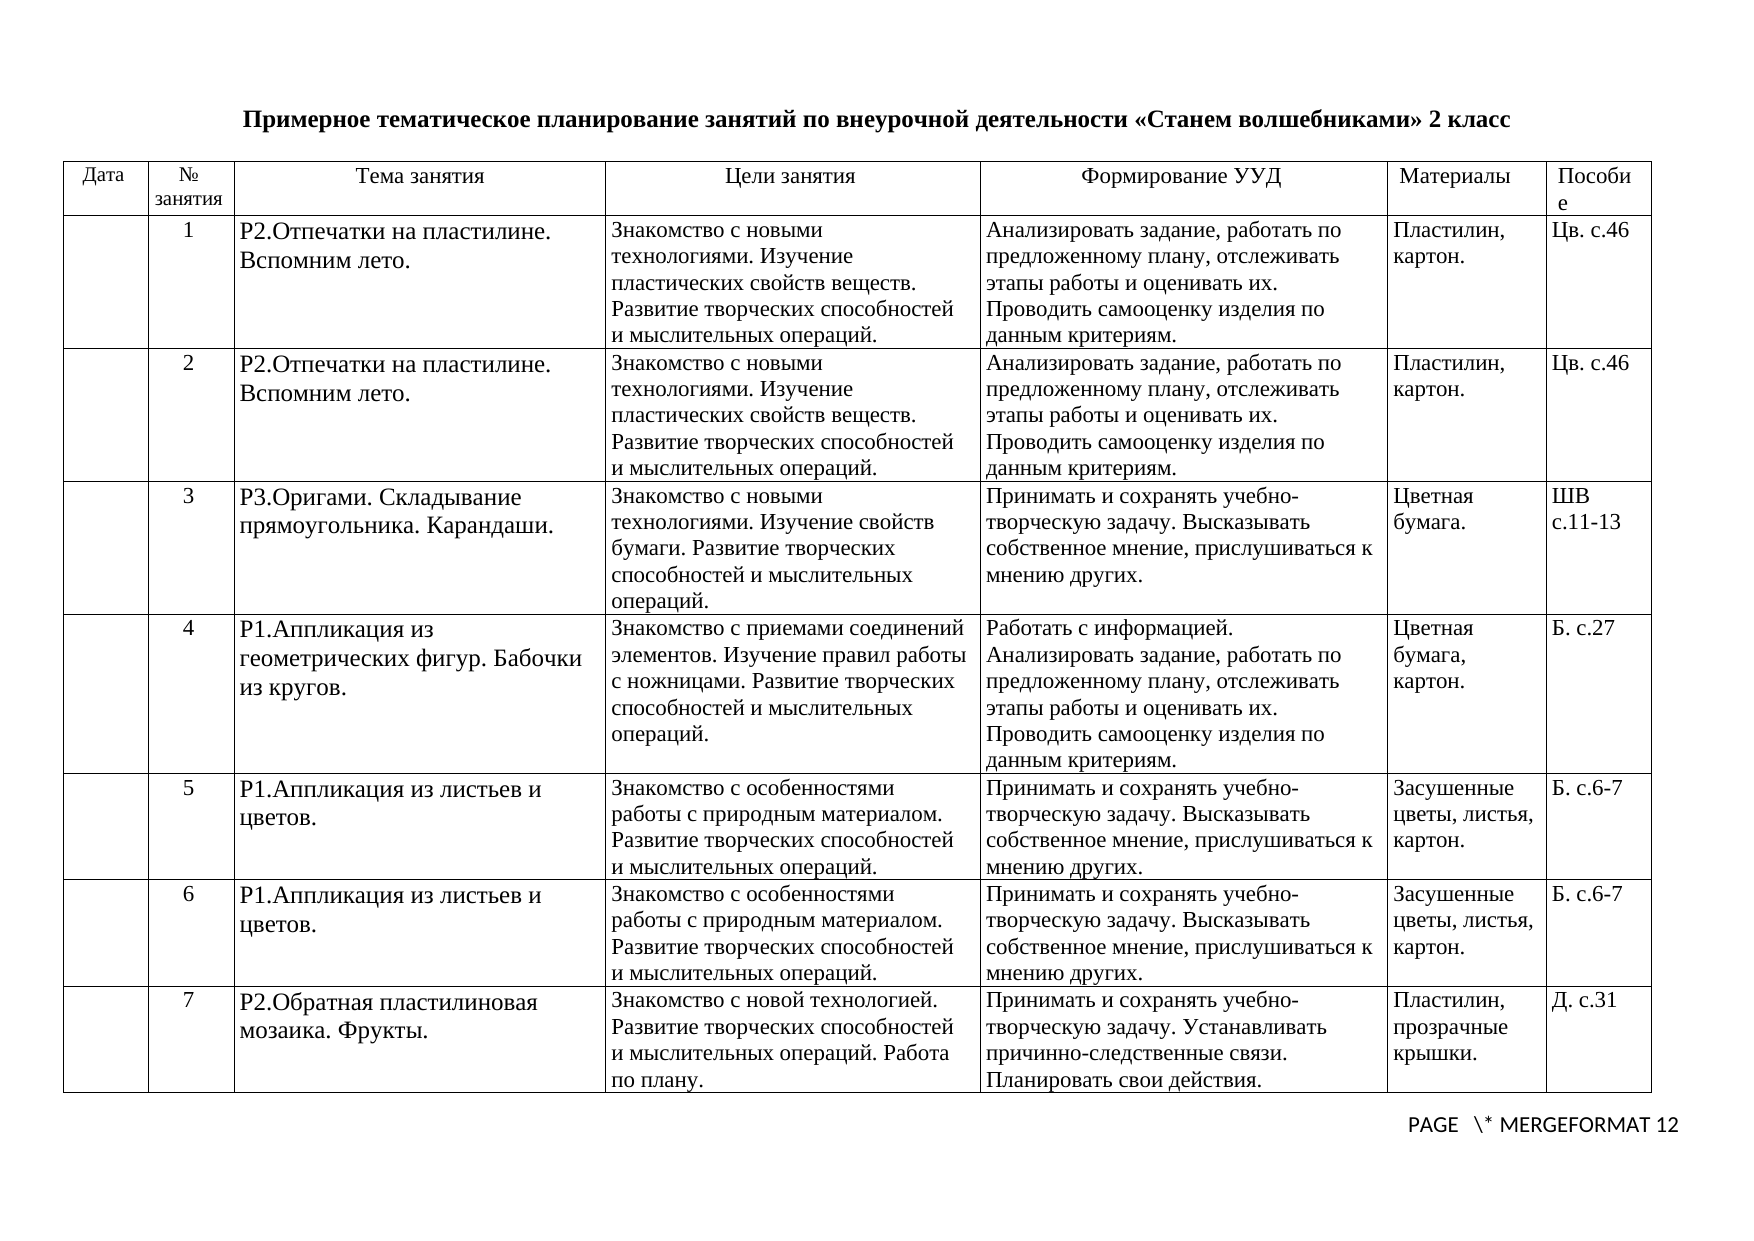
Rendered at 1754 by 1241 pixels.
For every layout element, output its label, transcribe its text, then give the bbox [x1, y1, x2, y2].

table_header Дата [64, 162, 148, 215]
table_cell Анализировать задание, работать по предложенному плану, отслеживать этапы работы и оценивать их. Проводить самооценку изделия по данным критериям. [981, 216, 1387, 348]
table_cell [64, 615, 148, 773]
table_cell 2 [149, 349, 234, 481]
table_cell Пластилин, картон. [1388, 349, 1546, 481]
table_cell Принимать и сохранять учебно-творческую задачу. Высказывать собственное мнение, прислушиваться к мнению других. [981, 880, 1387, 986]
table_cell Цв. с.46 [1547, 349, 1651, 481]
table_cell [1388, 987, 1546, 1092]
table_cell 4 [149, 615, 234, 773]
table_cell Принимать и сохранять учебно-творческую задачу. Высказывать собственное мнение, прислушиваться к мнению других. [981, 774, 1387, 879]
table_cell Р2.Отпечатки на пластилине. Вспомним лето. [235, 349, 605, 481]
table_cell [64, 774, 148, 879]
table_header Материалы [1388, 162, 1546, 215]
table_cell 1 [149, 216, 234, 348]
table_cell Принимать и сохранять учебно-творческую задачу. Высказывать собственное мнение, прислушиваться к мнению других. [981, 482, 1387, 613]
table_cell Р1.Аппликация из листьев и цветов. [235, 774, 605, 879]
table_cell Б. с.6-7 [1547, 880, 1651, 986]
table_cell Засушенные цветы, листья, картон. [1388, 774, 1546, 879]
table_cell Цв. с.46 [1547, 216, 1651, 348]
table_cell Знакомство с особенностями работы с природным материалом. Развитие творческих способностей и мыслительных операций. [606, 774, 980, 879]
table_cell [64, 349, 148, 481]
table_cell Р1.Аппликация из геометрических фигур. Бабочки из кругов. [235, 615, 605, 773]
table_cell ШВ с.11-13 [1547, 482, 1651, 613]
table_cell Анализировать задание, работать по предложенному плану, отслеживать этапы работы и оценивать их. Проводить самооценку изделия по данным критериям. [981, 349, 1387, 481]
table_cell [64, 987, 148, 1092]
table_cell Цветная бумага, картон. [1388, 615, 1546, 773]
table_cell 7 [149, 987, 234, 1092]
text Примерное тематическое планирование занятий по внеурочной деятельности «Станем волшебниками» 2 класс [75, 104, 1679, 132]
table_header Тема занятия [235, 162, 605, 215]
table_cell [235, 987, 605, 1092]
table_cell 6 [149, 880, 234, 986]
table_cell [64, 880, 148, 986]
table_cell Пластилин, картон. [1388, 216, 1546, 348]
table_header Пособие [1547, 162, 1651, 215]
table_cell Знакомство с новыми технологиями. Изучение свойств бумаги. Развитие творческих способностей и мыслительных операций. [606, 482, 980, 613]
table_cell Р1.Аппликация из листьев и цветов. [235, 880, 605, 986]
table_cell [981, 987, 1387, 1092]
table_cell Б. с.6-7 [1547, 774, 1651, 879]
table_header Формирование УУД [981, 162, 1387, 215]
table_cell Знакомство с особенностями работы с природным материалом. Развитие творческих способностей и мыслительных операций. [606, 880, 980, 986]
table_cell Б. с.27 [1547, 615, 1651, 773]
table_cell Работать с информацией. Анализировать задание, работать по предложенному плану, отслеживать этапы работы и оценивать их. Проводить самооценку изделия по данным критериям. [981, 615, 1387, 773]
table_cell 3 [149, 482, 234, 613]
table_cell Цветная бумага. [1388, 482, 1546, 613]
table_cell Р2.Отпечатки на пластилине. Вспомним лето. [235, 216, 605, 348]
table_cell Засушенные цветы, листья, картон. [1388, 880, 1546, 986]
table_header Цели занятия [606, 162, 980, 215]
table_cell [64, 216, 148, 348]
table_cell Знакомство с приемами соединений элементов. Изучение правил работы с ножницами. Развитие творческих способностей и мыслительных операций. [606, 615, 980, 773]
table_cell Д. с.31 [1547, 987, 1651, 1092]
table_cell Знакомство с новыми технологиями. Изучение пластических свойств веществ. Развитие творческих способностей и мыслительных операций. [606, 216, 980, 348]
table_cell Р3.Оригами. Складывание прямоугольника. Карандаши. [235, 482, 605, 613]
table_cell Знакомство с новыми технологиями. Изучение пластических свойств веществ. Развитие творческих способностей и мыслительных операций. [606, 349, 980, 481]
table_header № занятия [149, 162, 234, 215]
table_cell [64, 482, 148, 613]
table_cell 5 [149, 774, 234, 879]
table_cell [606, 987, 980, 1092]
